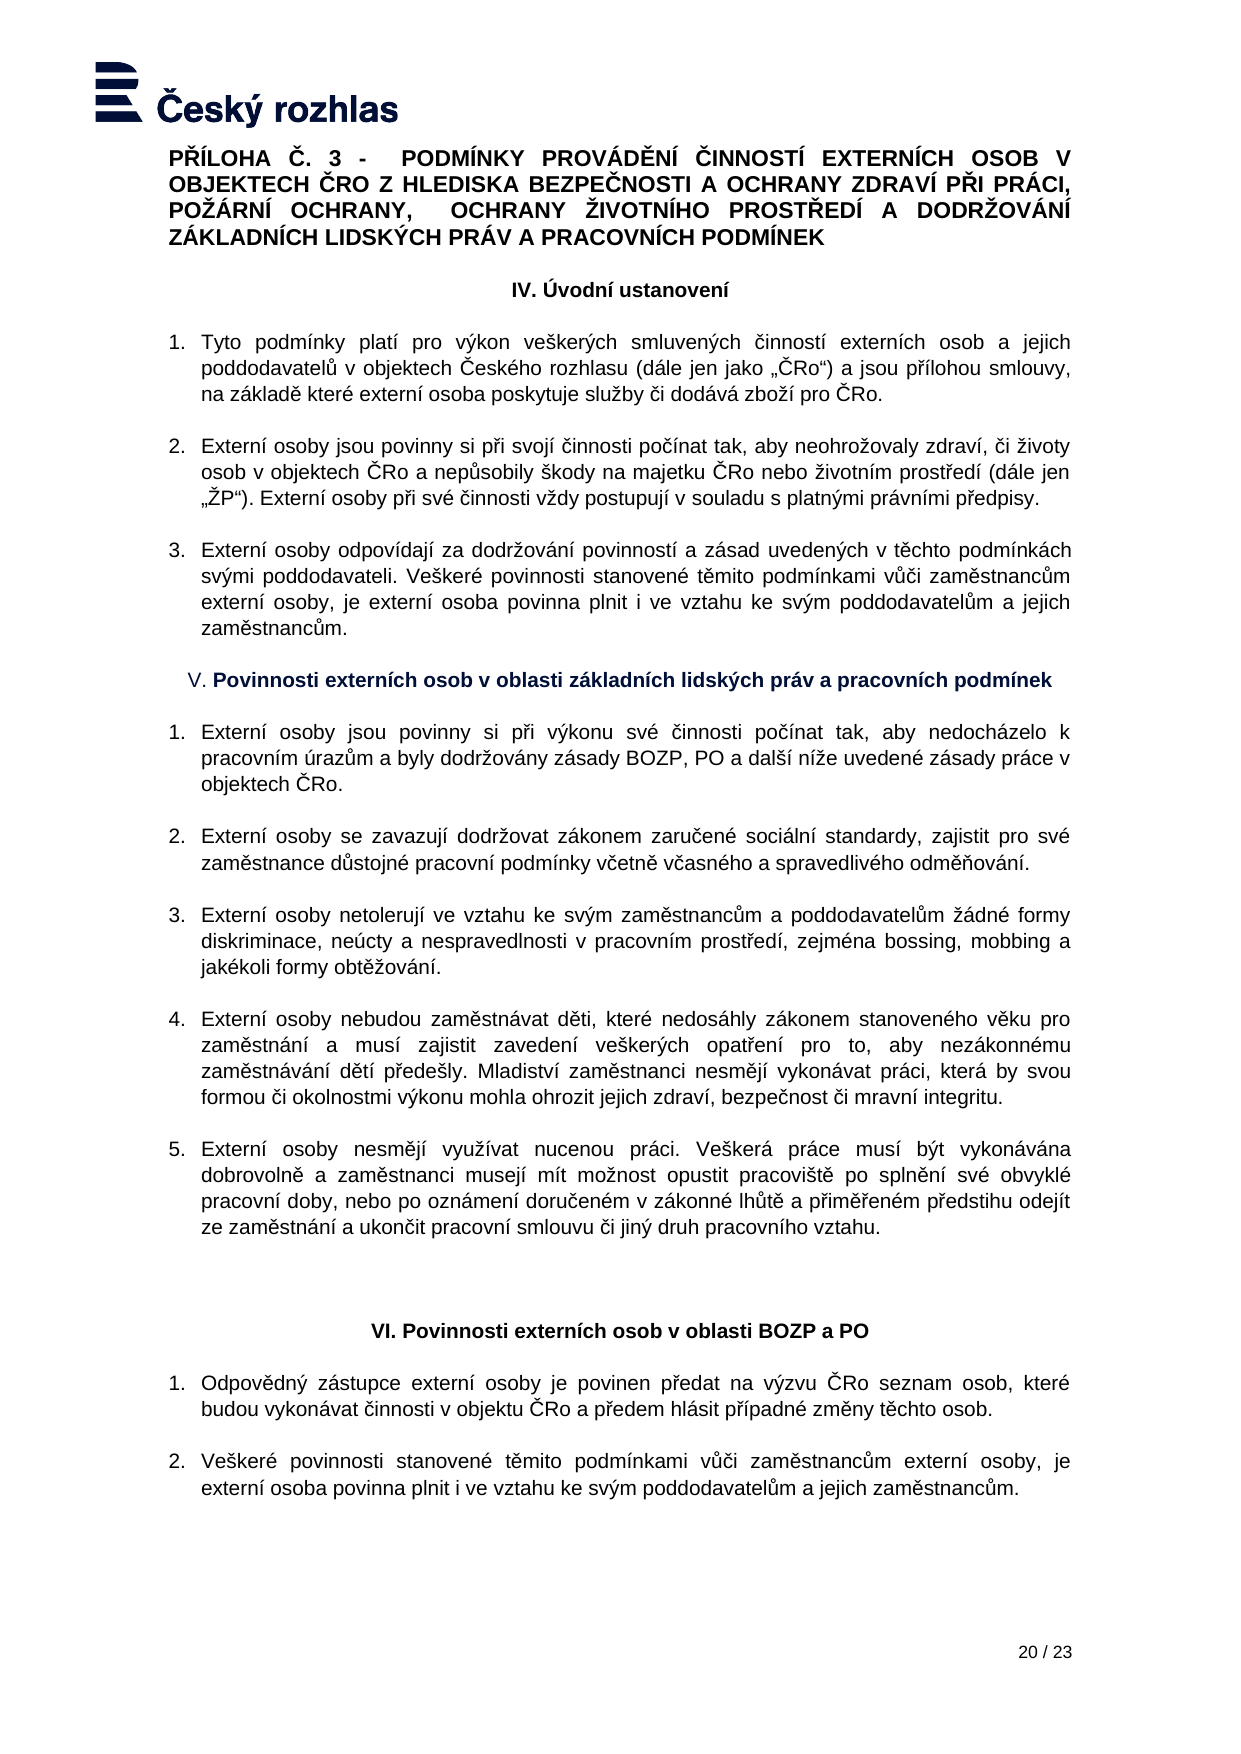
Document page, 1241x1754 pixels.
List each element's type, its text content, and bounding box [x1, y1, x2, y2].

list PŘÍLOHA Č. 3 - Podmínky provádění činností externích osob v objektech ČRo z hlediska bezpečnosti a ochrany zdraví při práci, požární ochrany, ochrany životního prostředí a dodržování základních lidských práv a pracovních podmínek [168, 146, 1072, 250]
subtitle Povinnosti externích osob v oblasti základních lidských práv a pracovních podmínek [168, 667, 1072, 693]
list Externí osoby se zavazují dodržovat zákonem zaručené sociální standardy, zajistit pro své zaměstnance důstojné pracovní podmínky včetně včasného a spravedlivého odměňování. [168, 823, 1072, 875]
list Veškeré povinnosti stanovené těmito podmínkami vůči zaměstnancům externí osoby, je externí osoba povinna plnit i ve vztahu ke svým poddodavatelům a jejich zaměstnancům. [168, 1448, 1072, 1500]
list Externí osoby nebudou zaměstnávat děti, které nedosáhly zákonem stanoveného věku pro zaměstnání a musí zajistit zavedení veškerých opatření pro to, aby nezákonnému zaměstnávání dětí předešly. Mladiství zaměstnanci nesmějí vykonávat práci, která by svou formou či okolnostmi výkonu mohla ohrozit jejich zdraví, bezpečnost či mravní integritu. [168, 1005, 1072, 1109]
picture [95, 62, 398, 128]
subtitle Úvodní ustanovení [168, 276, 1072, 302]
list Externí osoby nesmějí využívat nucenou práci. Veškerá práce musí být vykonávána dobrovolně a zaměstnanci musejí mít možnost opustit pracoviště po splnění své obvyklé pracovní doby, nebo po oznámení doručeném v zákonné lhůtě a přiměřeném předstihu odejít ze zaměstnání a ukončit pracovní smlouvu či jiný druh pracovního vztahu. [168, 1136, 1072, 1240]
list Externí osoby netolerují ve vztahu ke svým zaměstnancům a poddodavatelům žádné formy diskriminace, neúcty a nespravedlnosti v pracovním prostředí, zejména bossing, mobbing a jakékoli formy obtěžování. [168, 901, 1072, 979]
list Tyto podmínky platí pro výkon veškerých smluvených činností externích osob a jejich poddodavatelů v objektech Českého rozhlasu (dále jen jako „ČRo“) a jsou přílohou smlouvy, na základě které externí osoba poskytuje služby či dodává zboží pro ČRo. [168, 328, 1072, 406]
list Externí osoby jsou povinny si při svojí činnosti počínat tak, aby neohrožovaly zdraví, či životy osob v objektech ČRo a nepůsobily škody na majetku ČRo nebo životním prostředí (dále jen „ŽP“). Externí osoby při své činnosti vždy postupují v souladu s platnými právními předpisy. [168, 432, 1072, 511]
list Externí osoby odpovídají za dodržování povinností a zásad uvedených v těchto podmínkách svými poddodavateli. Veškeré povinnosti stanovené těmito podmínkami vůči zaměstnancům externí osoby, je externí osoba povinna plnit i ve vztahu ke svým poddodavatelům a jejich zaměstnancům. [168, 537, 1072, 641]
list Odpovědný zástupce externí osoby je povinen předat na výzvu ČRo seznam osob, které budou vykonávat činnosti v objektu ČRo a předem hlásit případné změny těchto osob. [168, 1370, 1072, 1422]
list Externí osoby jsou povinny si při výkonu své činnosti počínat tak, aby nedocházelo k pracovním úrazům a byly dodržovány zásady BOZP, PO a další níže uvedené zásady práce v objektech ČRo. [168, 719, 1072, 797]
subtitle Povinnosti externích osob v oblasti BOZP a PO [168, 1318, 1072, 1344]
